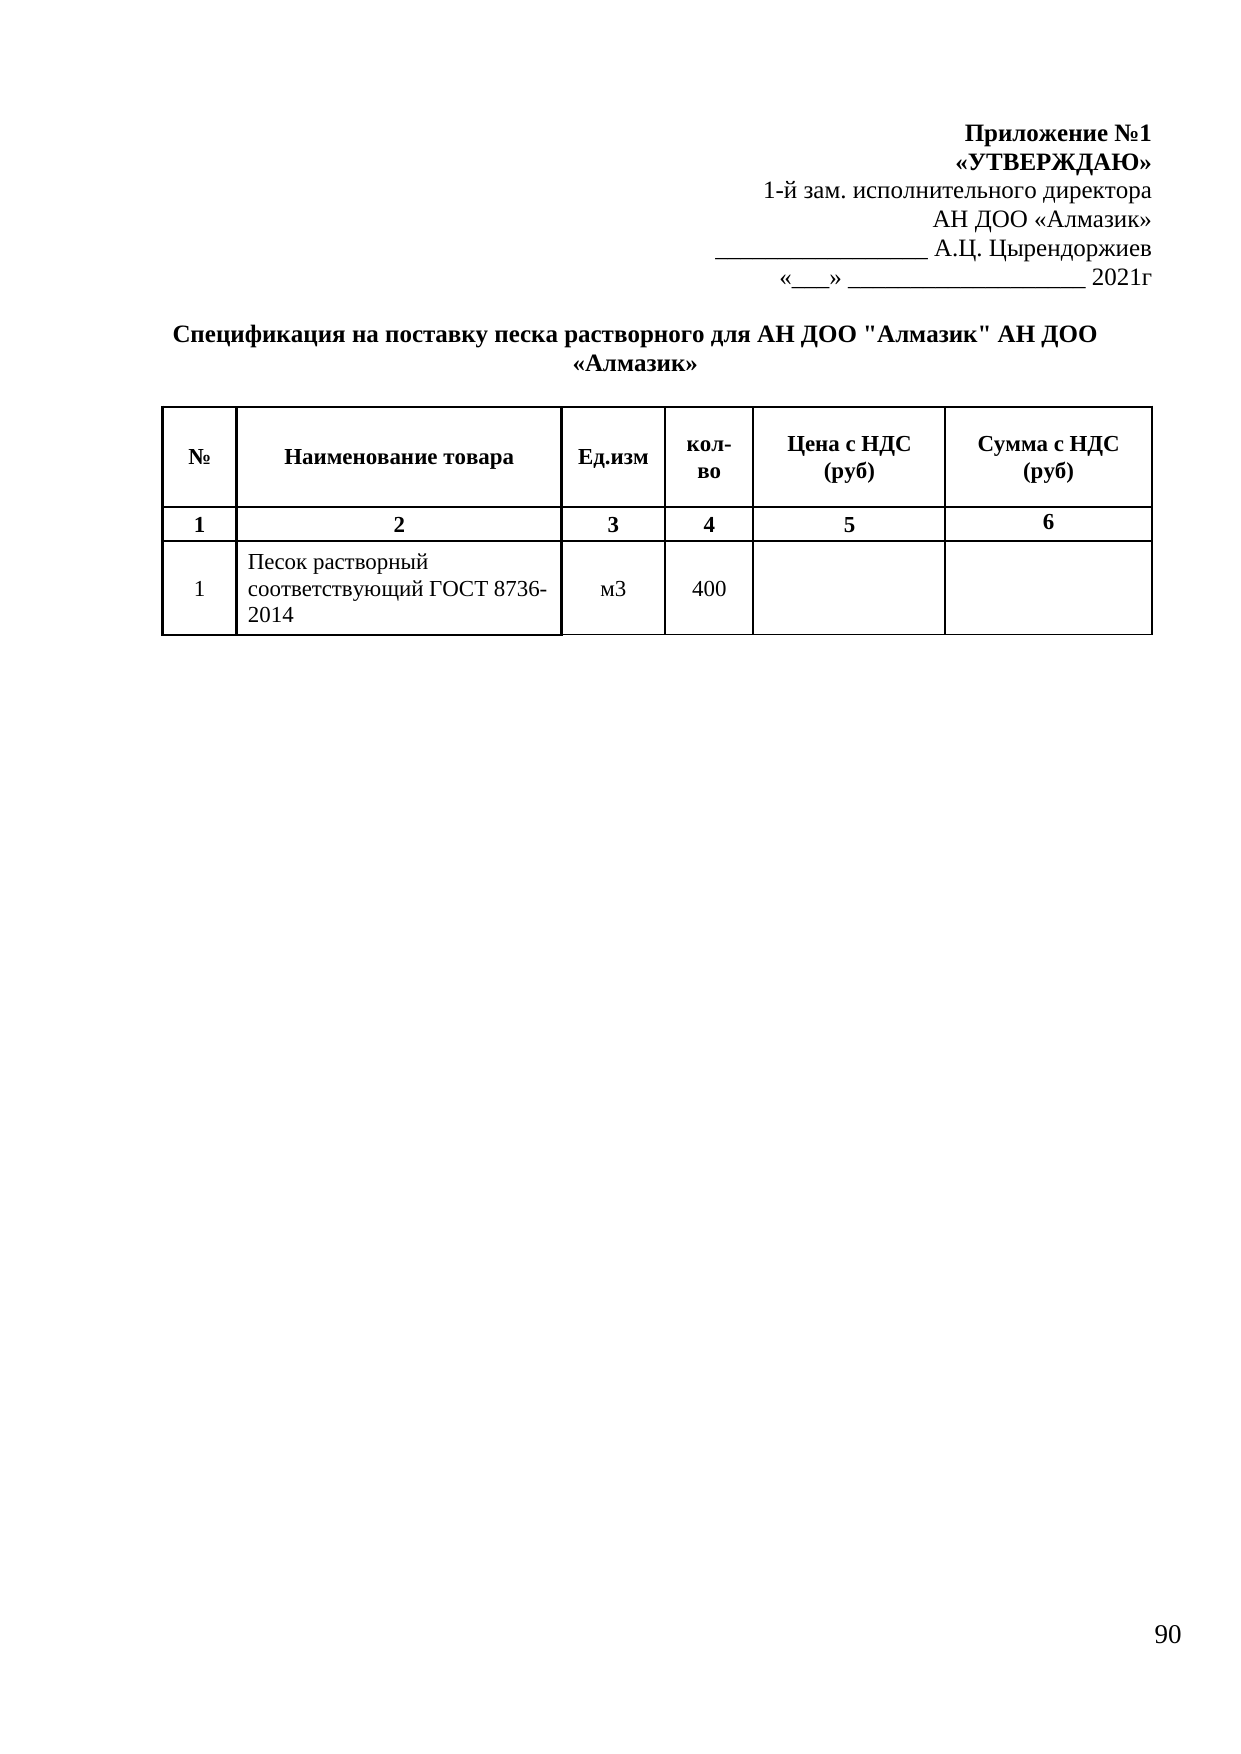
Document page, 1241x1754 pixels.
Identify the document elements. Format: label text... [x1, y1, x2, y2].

text «___» ___________________ 2021г [118, 262, 1152, 291]
table_cell [754, 542, 944, 634]
text Спецификация на поставку песка растворного для АН ДОО "Алмазик" АН ДОО «Алмазик» [118, 319, 1152, 377]
table_header Ед.изм [563, 408, 664, 506]
table_cell 400 [666, 542, 752, 634]
text АН ДОО «Алмазик» [118, 204, 1152, 233]
table_cell [946, 542, 1151, 602]
table_cell 2 [238, 508, 560, 540]
table_header № [164, 408, 235, 506]
text 1-й зам. исполнительного директора [118, 176, 1152, 204]
table_header кол-во [666, 408, 752, 506]
text Приложение №1 [118, 118, 1152, 147]
table_cell м3 [563, 542, 664, 634]
text _________________ А.Ц. Цырендоржиев [118, 233, 1152, 262]
table_header Наименование товара [238, 408, 560, 506]
table_cell 1 [164, 542, 235, 634]
table_cell Песок растворный соответствующий ГОСТ 8736-2014 [238, 542, 560, 634]
table_cell 1 [164, 508, 235, 540]
table_cell 5 [754, 508, 944, 540]
text «УТВЕРЖДАЮ» [118, 147, 1152, 176]
table_cell 3 [563, 508, 664, 540]
table_cell 4 [666, 508, 752, 540]
table_cell 6 [946, 508, 1151, 540]
table_header Цена с НДС (руб) [754, 408, 944, 506]
table_header Сумма с НДС (руб) [946, 408, 1151, 506]
table_cell [946, 603, 1151, 634]
